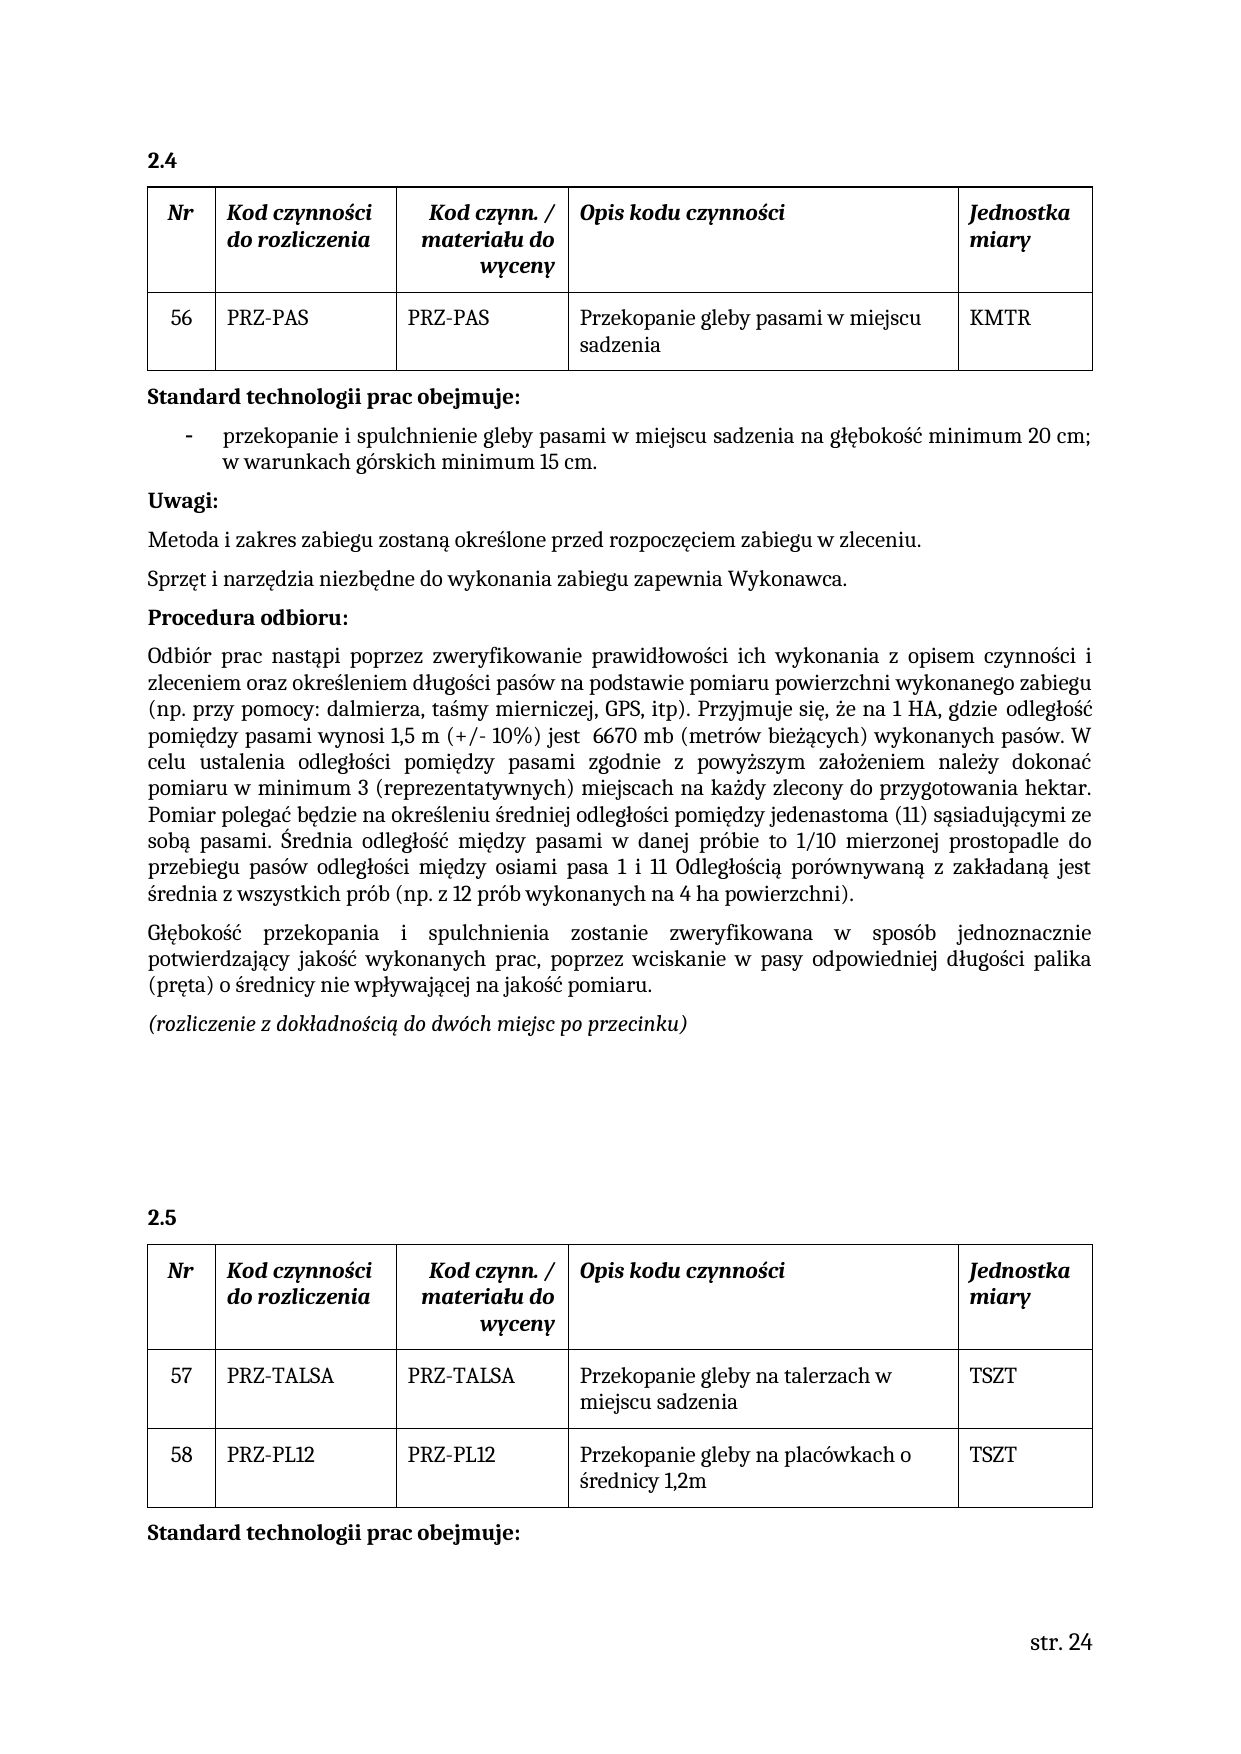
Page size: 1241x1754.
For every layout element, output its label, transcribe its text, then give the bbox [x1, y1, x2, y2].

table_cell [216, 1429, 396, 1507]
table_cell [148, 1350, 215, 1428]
text Głębokość przekopania i spulchnienia zostanie zweryfikowana w sposób jednoznacznie potwierdzający jakość wykonanych prac, poprzez wciskanie w pasy odpowiedniej długości palika (pręta) o średnicy nie wpływającej na jakość pomiaru. [148, 919, 1093, 998]
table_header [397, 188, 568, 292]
text 2.4 [148, 148, 1093, 174]
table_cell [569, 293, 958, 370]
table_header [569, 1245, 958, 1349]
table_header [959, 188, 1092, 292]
text (rozliczenie z dokładnością do dwóch miejsc po przecinku) [148, 1011, 1093, 1037]
text Odbiór prac nastąpi poprzez zweryfikowanie prawidłowości ich wykonania z opisem czynności i zleceniem oraz określeniem długości pasów na podstawie pomiaru powierzchni wykonanego zabiegu (np. przy pomocy: dalmierza, taśmy mierniczej, GPS, itp). Przyjmuje się, że na 1 HA, gdzie odległość pomiędzy pasami wynosi 1,5 m (+/- 10%) jest 6670 mb (metrów bieżących) wykonanych pasów. W celu ustalenia odległości pomiędzy pasami zgodnie z powyższym założeniem należy dokonać pomiaru w minimum 3 (reprezentatywnych) miejscach na każdy zlecony do przygotowania hektar. Pomiar polegać będzie na określeniu średniej odległości pomiędzy jedenastoma (11) sąsiadującymi ze sobą pasami. Średnia odległość między pasami w danej próbie to 1/10 mierzonej prostopadle do przebiegu pasów odległości między osiami pasa 1 i 11 Odległością porównywaną z zakładaną jest średnia z wszystkich prób (np. z 12 prób wykonanych na 4 ha powierzchni). [148, 643, 1093, 907]
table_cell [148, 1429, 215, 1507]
text Standard technologii prac obejmuje: [148, 1520, 1093, 1547]
text Procedura odbioru: [148, 604, 1093, 631]
text Uwagi: [148, 488, 1093, 514]
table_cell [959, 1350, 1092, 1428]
text Sprzęt i narzędzia niezbędne do wykonania zabiegu zapewnia Wykonawca. [148, 566, 1093, 592]
text Metoda i zakres zabiegu zostaną określone przed rozpoczęciem zabiegu w zleceniu. [148, 527, 1093, 553]
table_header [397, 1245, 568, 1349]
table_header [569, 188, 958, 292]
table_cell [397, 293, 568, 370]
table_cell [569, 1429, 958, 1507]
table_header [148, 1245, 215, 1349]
list przekopanie i spulchnienie gleby pasami w miejscu sadzenia na głębokość minimum 20 cm; w warunkach górskich minimum 15 cm. [185, 423, 1093, 475]
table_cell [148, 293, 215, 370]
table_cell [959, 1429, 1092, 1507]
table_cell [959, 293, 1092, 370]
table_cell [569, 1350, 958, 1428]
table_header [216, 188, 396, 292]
text Standard technologii prac obejmuje: [148, 384, 1093, 410]
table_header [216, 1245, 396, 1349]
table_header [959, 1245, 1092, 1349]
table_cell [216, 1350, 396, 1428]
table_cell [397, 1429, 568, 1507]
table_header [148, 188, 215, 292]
text 2.5 [148, 1205, 1093, 1232]
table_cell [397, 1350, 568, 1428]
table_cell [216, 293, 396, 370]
